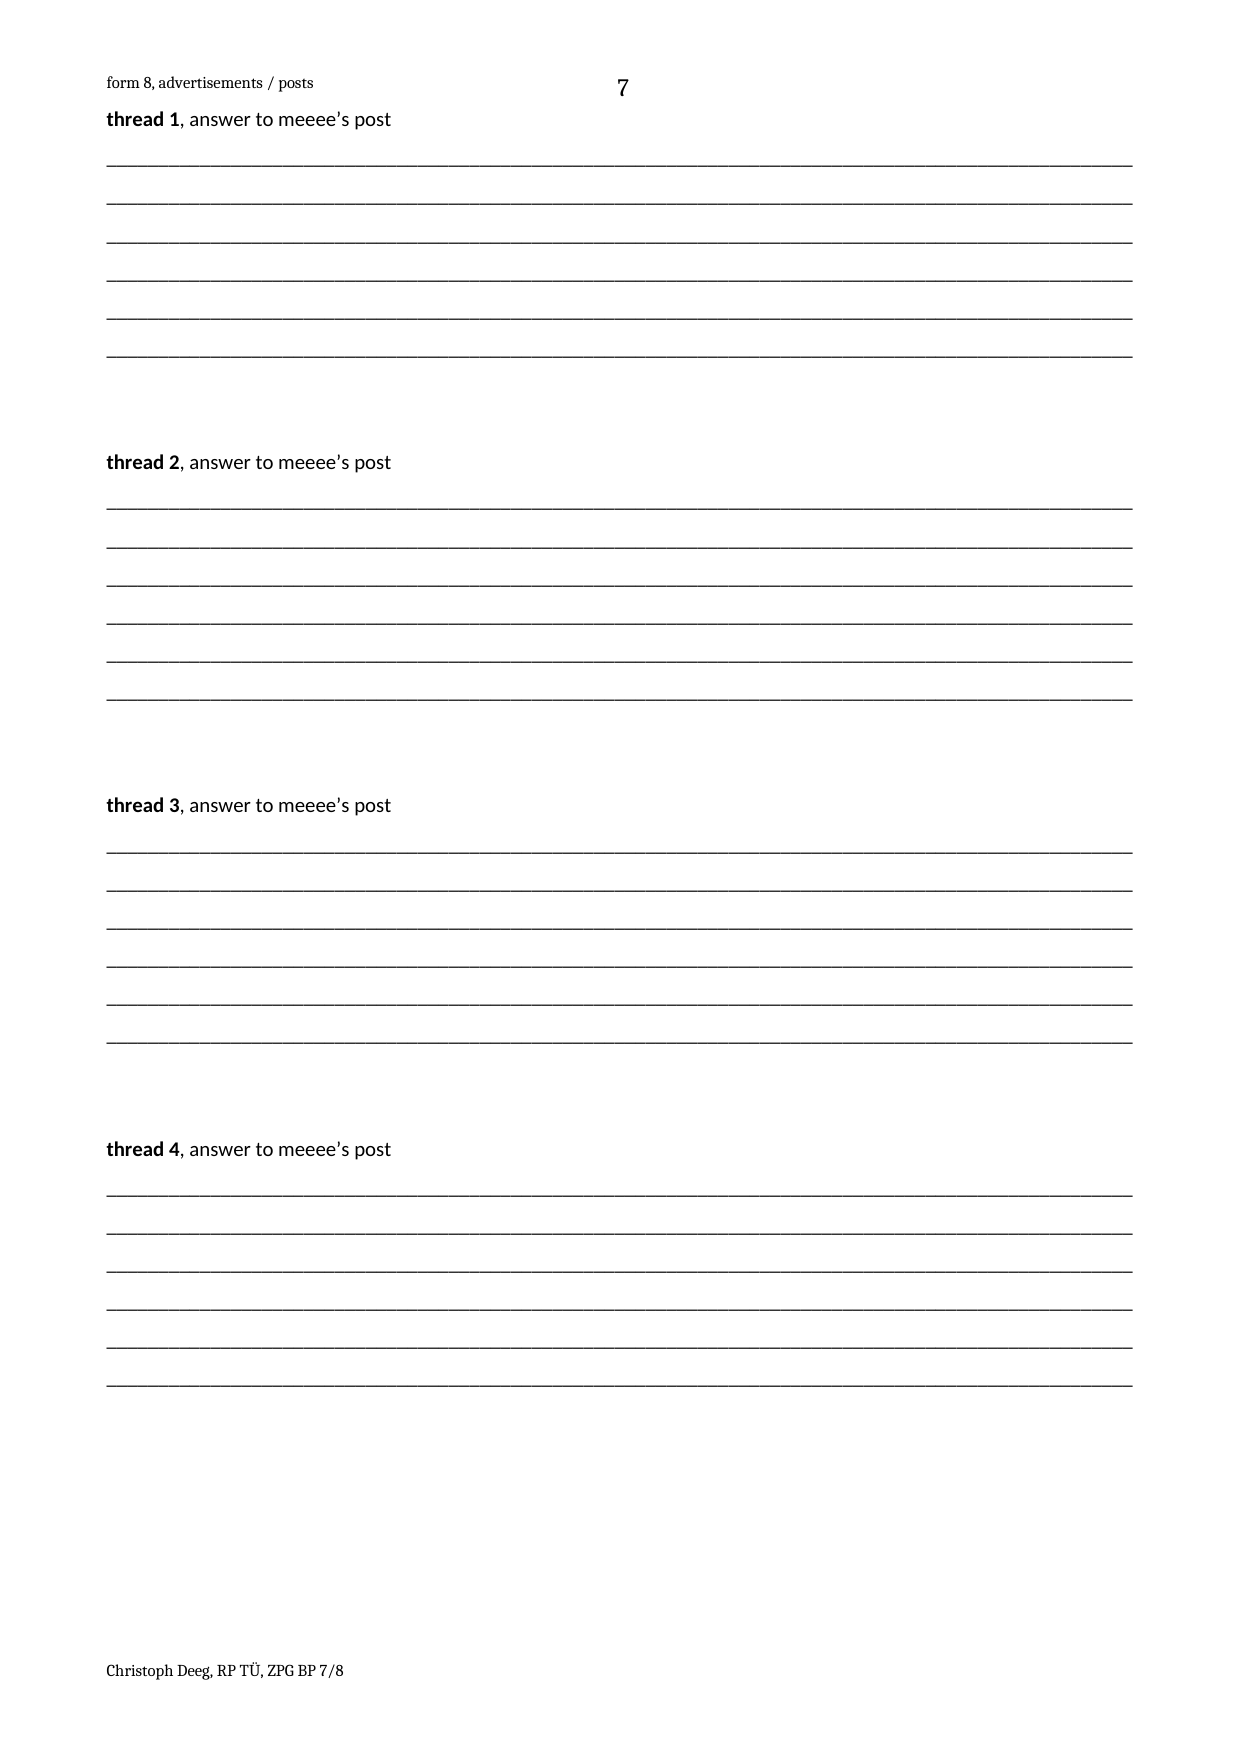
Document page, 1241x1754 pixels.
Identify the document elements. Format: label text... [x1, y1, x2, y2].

text ___________________________________________________________________________________________________ [106, 678, 1140, 704]
text thread 4, answer to meeee’s post [106, 1136, 1140, 1161]
text _______________________________________________________________________________________________________________________________________________________________________________________________________________________________________________________________________________________________________________________________________________________________________________________________________________________________________________________________________________________________________________ [106, 1174, 1140, 1352]
text _______________________________________________________________________________________________________________________________________________________________________________________________________________________________________________________________________________________________________________________________________________________________________________________________________________________________________________________________________________________________________________ [106, 831, 1140, 1009]
text ___________________________________________________________________________________________________ [106, 1021, 1140, 1047]
text _______________________________________________________________________________________________________________________________________________________________________________________________________________________________________________________________________________________________________________________________________________________________________________________________________________________________________________________________________________________________________________ [106, 144, 1140, 322]
text ___________________________________________________________________________________________________ [106, 335, 1140, 361]
text thread 1, answer to meeee’s post [106, 106, 1140, 132]
text _______________________________________________________________________________________________________________________________________________________________________________________________________________________________________________________________________________________________________________________________________________________________________________________________________________________________________________________________________________________________________________ [106, 488, 1140, 666]
text thread 3, answer to meeee’s post [106, 793, 1140, 818]
text ___________________________________________________________________________________________________ [106, 1364, 1140, 1390]
text thread 2, answer to meeee’s post [106, 449, 1140, 475]
